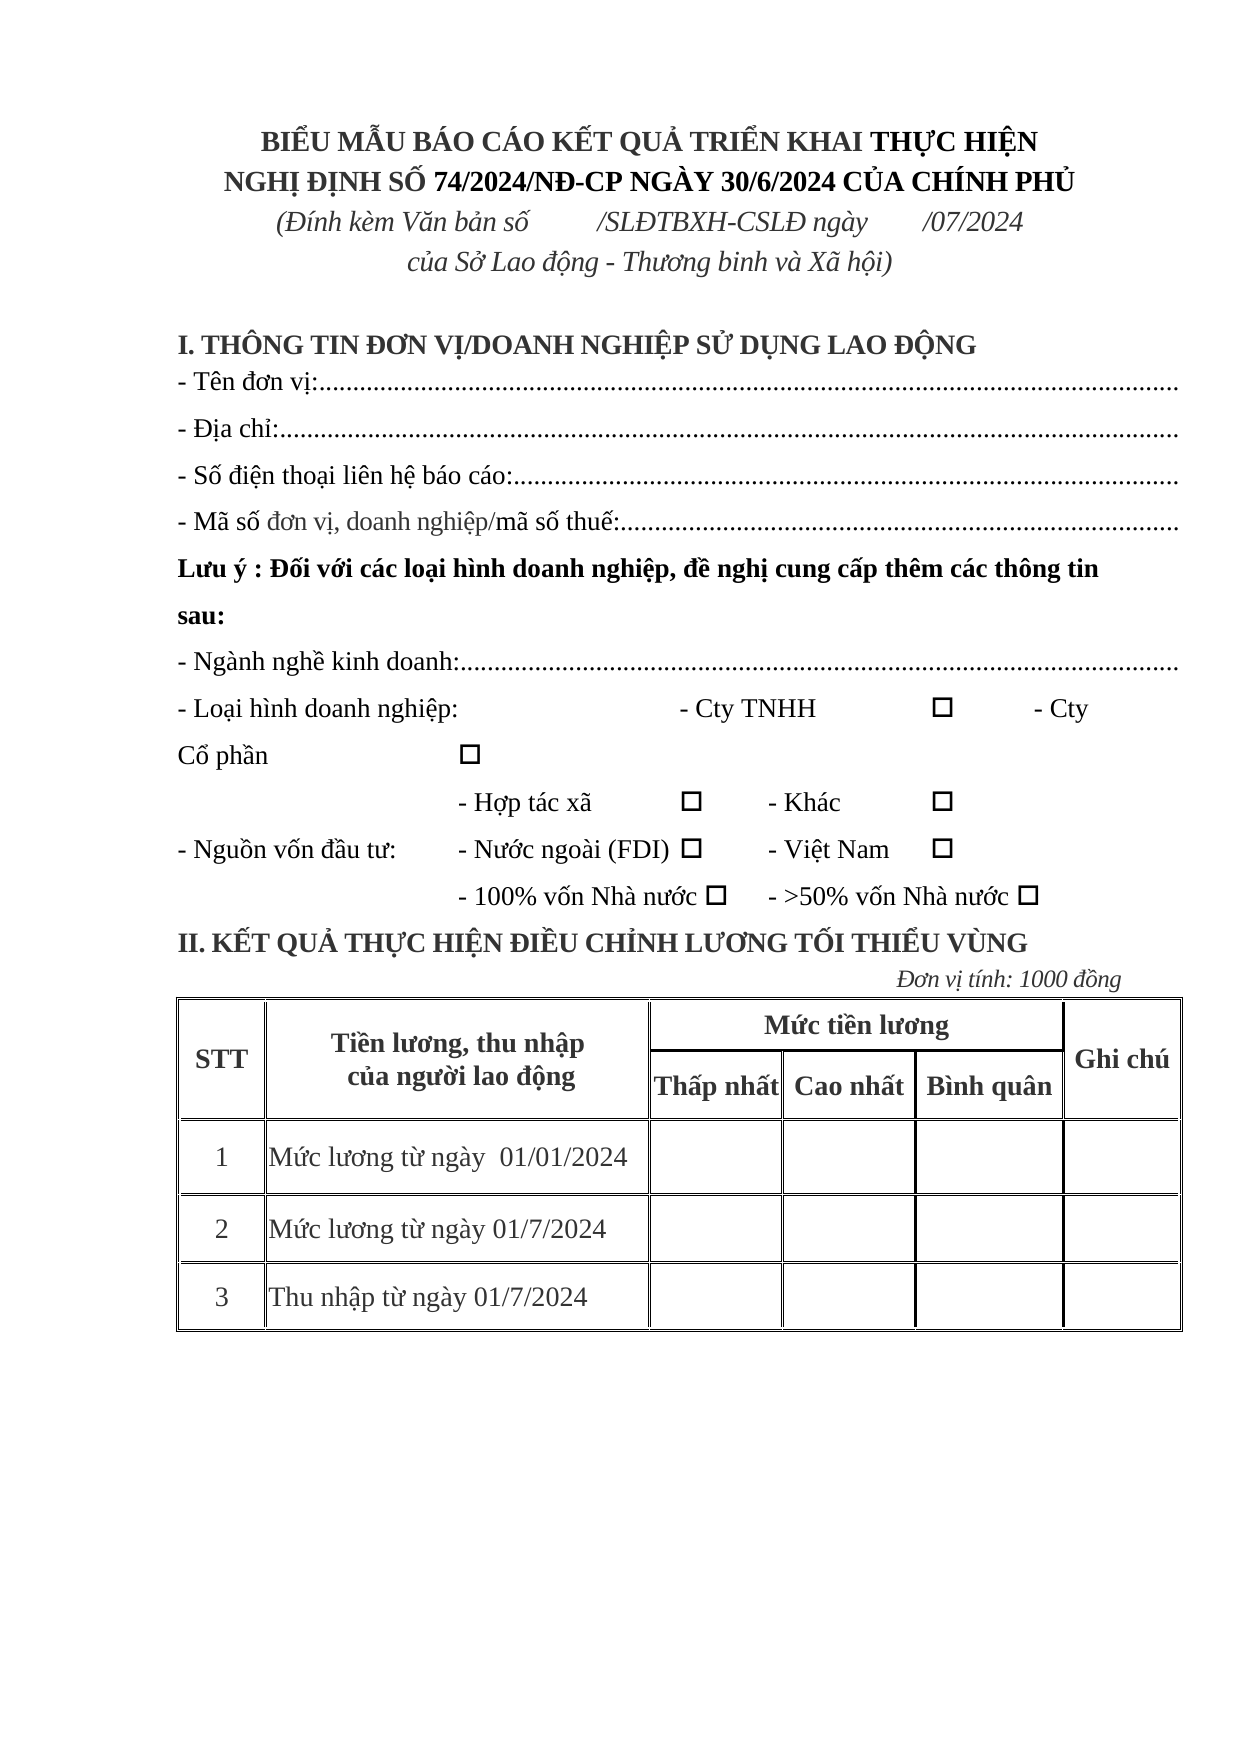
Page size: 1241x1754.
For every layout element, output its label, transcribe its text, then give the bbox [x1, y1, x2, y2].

text NGHỊ ĐỊNH SỐ 74/2024/NĐ-CP NGÀY 30/6/2024 CỦA CHÍNH PHỦ [177, 164, 1122, 198]
table_cell [1063, 1261, 1181, 1329]
text - Số điện thoại liên hệ báo cáo: [177, 459, 1122, 490]
table_header STT [179, 1000, 266, 1117]
text (Đính kèm Văn bản số /SLĐTBXH-CSLĐ ngày /07/2024 [177, 204, 1122, 237]
text - Ngành nghề kinh doanh: [177, 646, 1122, 677]
text - Hợp tác xã - Khác [177, 786, 1122, 817]
table_header Mức tiền lương [650, 998, 1063, 1049]
text - Tên đơn vị: [177, 366, 1122, 397]
table_cell [917, 1121, 1062, 1193]
table_cell [650, 1264, 783, 1329]
table_cell Mức lương từ ngày 01/7/2024 [267, 1196, 648, 1261]
table_cell Cao nhất [784, 1052, 914, 1117]
table_header Ghi chú [1063, 1000, 1180, 1117]
text của Sở Lao động - Thương binh và Xã hội) [177, 244, 1122, 277]
table_cell Bình quân [917, 1052, 1062, 1117]
table_cell 3 [177, 1261, 266, 1329]
text II. KẾT QUẢ THỰC HIỆN ĐIỀU CHỈNH LƯƠNG TỐI THIỂU VÙNG [177, 926, 1122, 959]
table_cell [1063, 1193, 1181, 1261]
text - 100% vốn Nhà nước - >50% vốn Nhà nước [177, 879, 1122, 911]
table_cell [915, 1264, 1063, 1329]
table_cell [917, 1196, 1062, 1261]
table_cell [784, 1196, 914, 1261]
table_cell 2 [177, 1193, 266, 1261]
text Đơn vị tính: 1000 đồng [177, 964, 1122, 992]
table_cell [651, 1196, 781, 1261]
table_cell Thu nhập từ ngày 01/7/2024 [266, 1264, 650, 1329]
table_cell [1065, 1118, 1180, 1193]
text - Địa chỉ: [177, 412, 1122, 443]
table_cell [783, 1264, 915, 1329]
table_cell 1 [179, 1118, 264, 1193]
text BIỂU MẪU BÁO CÁO KẾT QUẢ TRIỂN KHAI THỰC HIỆN [177, 124, 1122, 158]
text - Mã số đơn vị, doanh nghiệp/mã số thuế: [177, 506, 1122, 537]
text - Loại hình doanh nghiệp: - Cty TNHH - Cty Cổ phần [177, 692, 1122, 770]
table_cell Mức lương từ ngày 01/01/2024 [267, 1121, 648, 1193]
text Lưu ý : Đối với các loại hình doanh nghiệp, đề nghị cung cấp thêm các thông tin sau: [177, 552, 1122, 630]
table_cell Thấp nhất [651, 1052, 781, 1117]
text I. THÔNG TIN ĐƠN VỊ/DOANH NGHIỆP SỬ DỤNG LAO ĐỘNG [177, 328, 1122, 361]
table_cell [651, 1121, 781, 1193]
table_header Tiền lương, thu nhập của người lao động [266, 1000, 650, 1117]
text - Nguồn vốn đầu tư: - Nước ngoài (FDI) - Việt Nam [177, 833, 1122, 864]
table_cell [784, 1121, 914, 1193]
